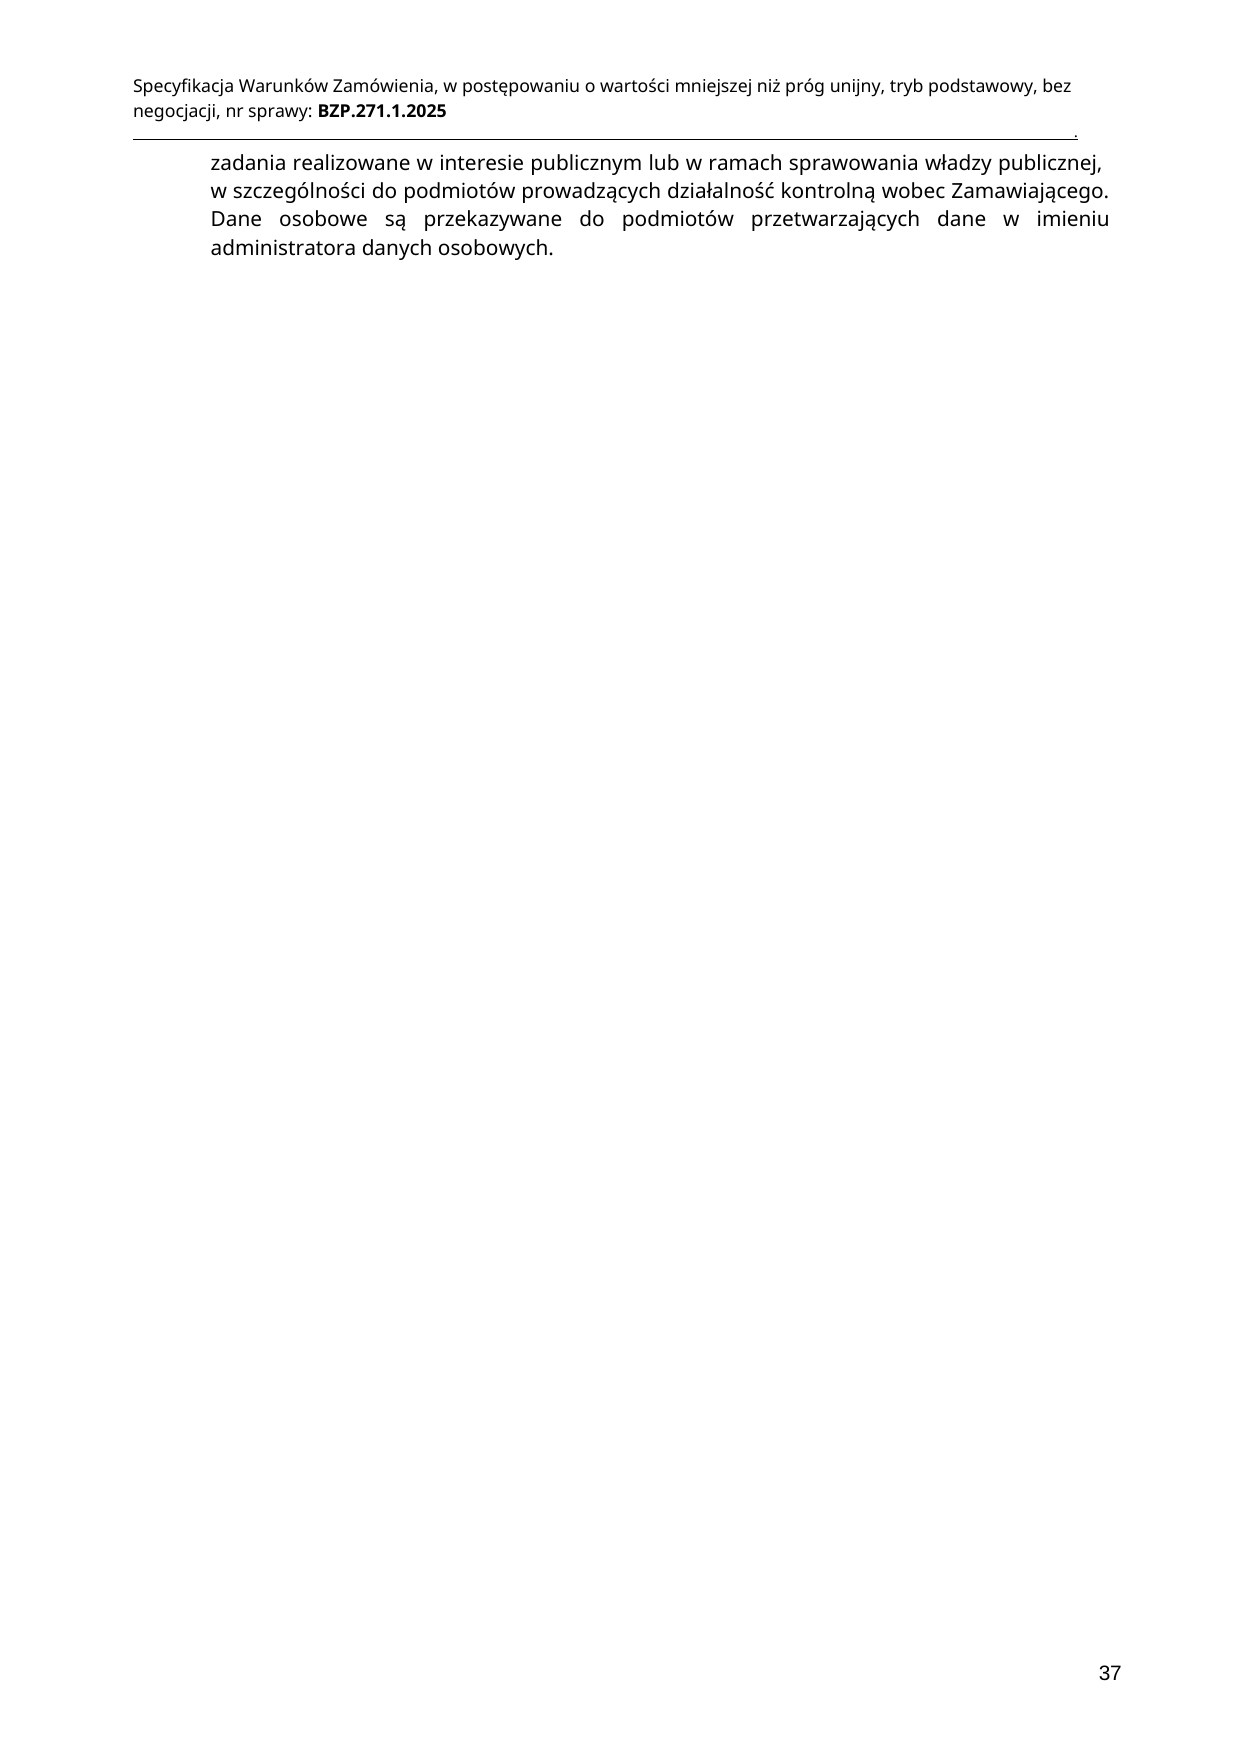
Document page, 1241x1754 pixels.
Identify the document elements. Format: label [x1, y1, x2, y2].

list [133, 148, 1110, 261]
